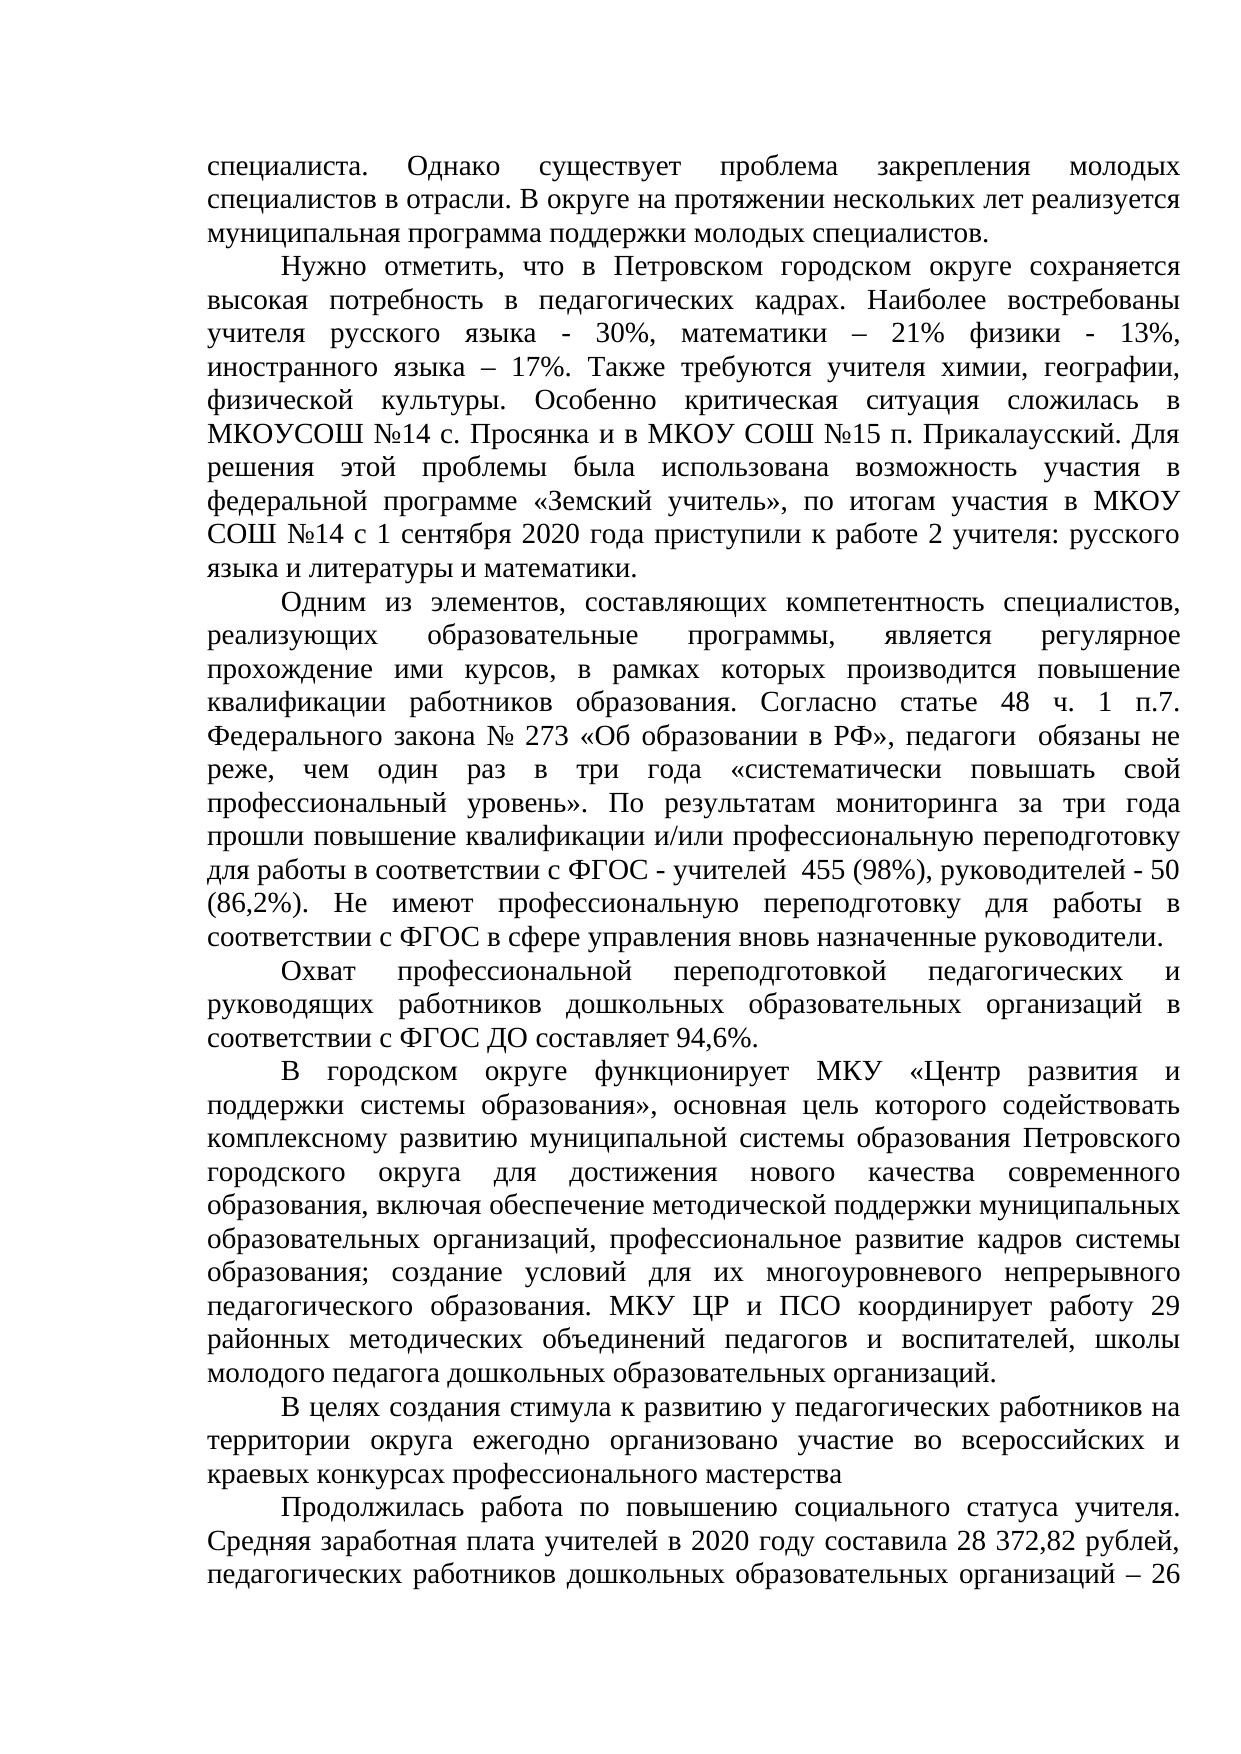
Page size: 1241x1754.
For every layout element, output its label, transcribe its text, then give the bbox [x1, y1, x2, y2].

text Охват профессиональной переподготовкой педагогических и руководящих работников дошкольных образовательных организаций в соответствии с ФГОС ДО составляет 94,6%. [207, 953, 1181, 1053]
text Одним из элементов, составляющих компетентность специалистов, реализующих образовательные программы, является регулярное прохождение ими курсов, в рамках которых производится повышение квалификации работников образования. Согласно статье 48 ч. 1 п.7. Федерального закона № 273 «Об образовании в РФ», педагоги обязаны не реже, чем один раз в три года «систематически повышать свой профессиональный уровень». По результатам мониторинга за три года прошли повышение квалификации и/или профессиональную переподготовку для работы в соответствии с ФГОС - учителей 455 (98%), руководителей - 50 (86,2%). Не имеют профессиональную переподготовку для работы в соответствии с ФГОС в сфере управления вновь назначенные руководители. [207, 584, 1181, 953]
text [207, 148, 1181, 248]
text Нужно отметить, что в Петровском городском округе сохраняется высокая потребность в педагогических кадрах. Наиболее востребованы учителя русского языка - 30%, математики – 21% физики - 13%, иностранного языка – 17%. Также требуются учителя химии, географии, физической культуры. Особенно критическая ситуация сложилась в МКОУСОШ №14 с. Просянка и в МКОУ СОШ №15 п. Прикалаусский. Для решения этой проблемы была использована возможность участия в федеральной программе «Земский учитель», по итогам участия в МКОУ СОШ №14 с 1 сентября 2020 года приступили к работе 2 учителя: русского языка и литературы и математики. [207, 248, 1181, 584]
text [207, 1489, 1181, 1590]
text В целях создания стимула к развитию у педагогических работников на территории округа ежегодно организовано участие во всероссийских и краевых конкурсах профессионального мастерства [207, 1389, 1181, 1489]
text В городском округе функционирует МКУ «Центр развития и поддержки системы образования», основная цель которого содействовать комплексному развитию муниципальной системы образования Петровского городского округа для достижения нового качества современного образования, включая обеспечение методической поддержки муниципальных образовательных организаций, профессиональное развитие кадров системы образования; создание условий для их многоуровневого непрерывного педагогического образования. МКУ ЦР и ПСО координирует работу 29 районных методических объединений педагогов и воспитателей, школы молодого педагога дошкольных образовательных организаций. [207, 1053, 1181, 1389]
